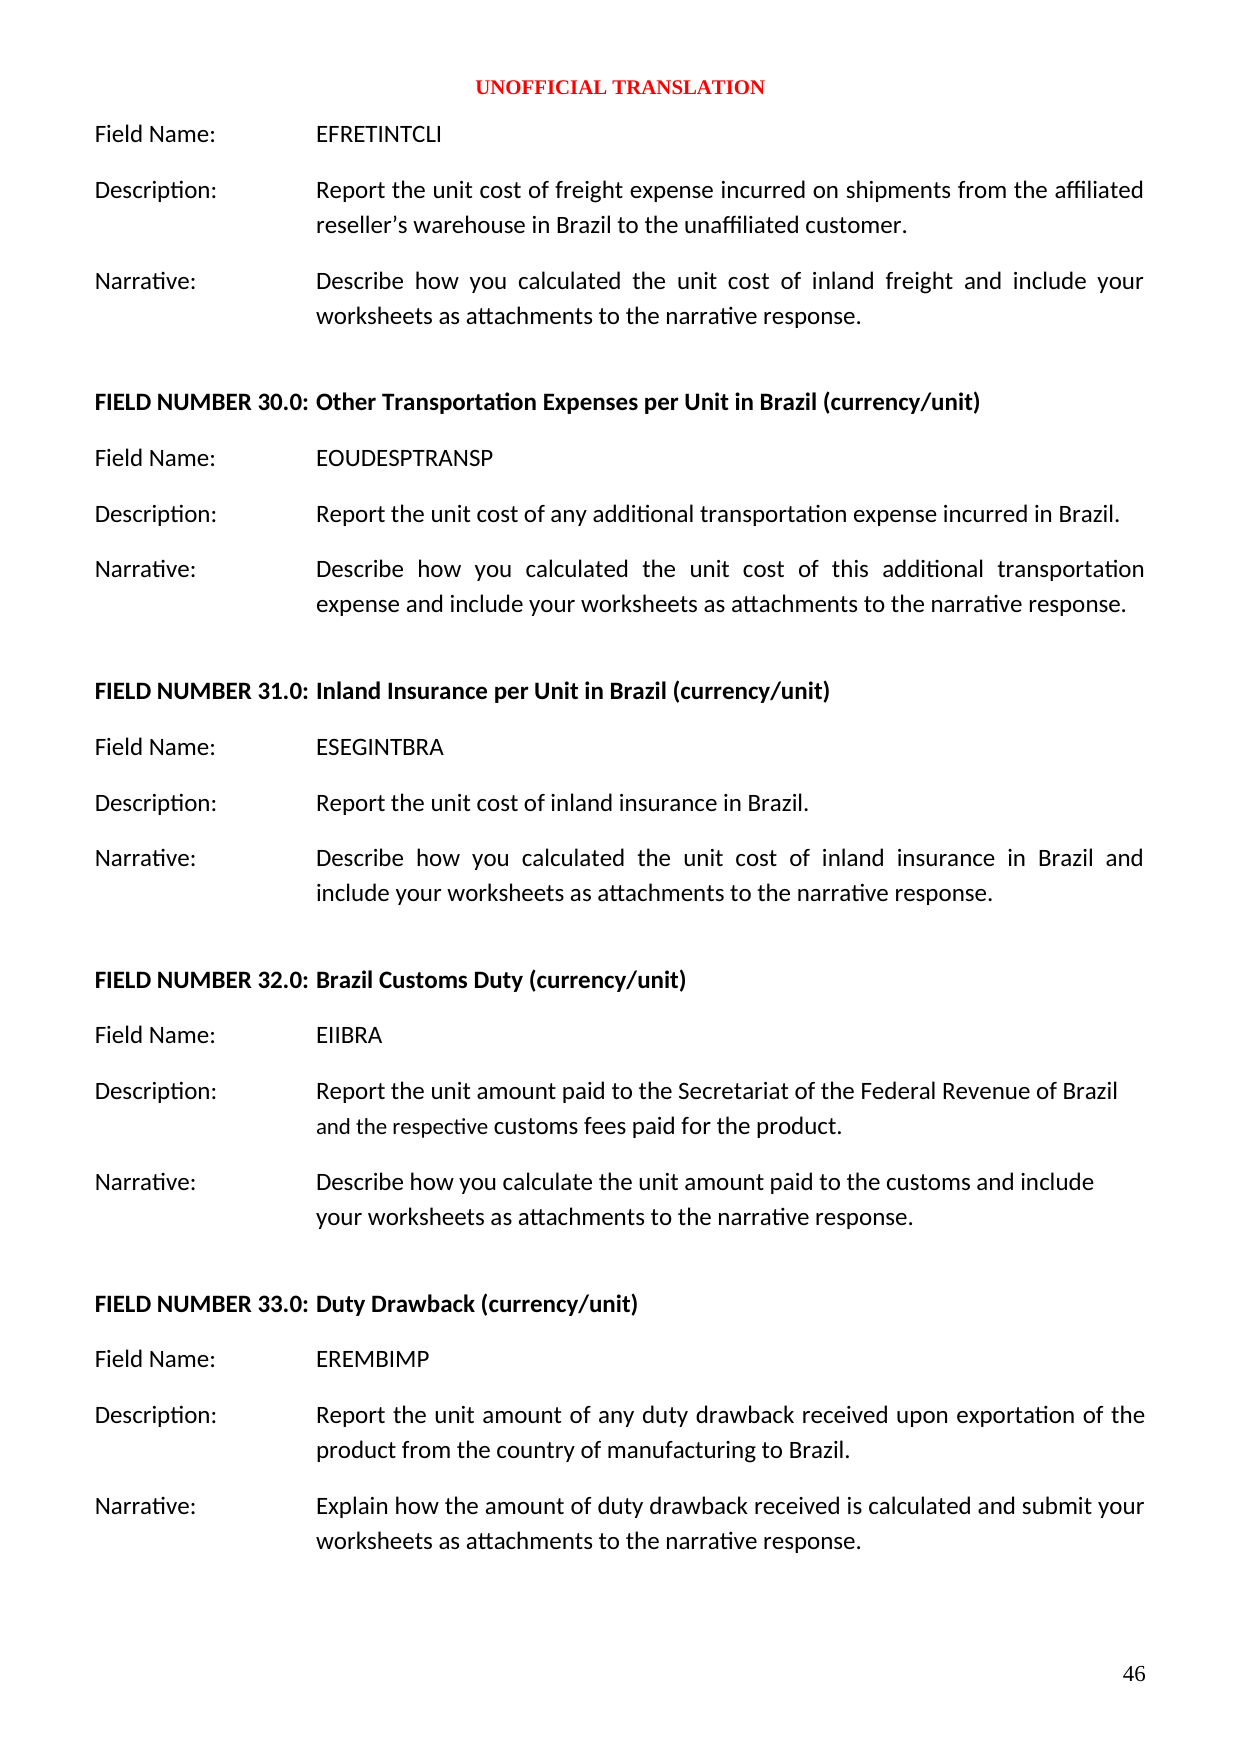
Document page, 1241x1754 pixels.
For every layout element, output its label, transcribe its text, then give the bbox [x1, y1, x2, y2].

text FIELD NUMBER 31.0: Inland Insurance per Unit in Brazil (currency/unit) [94, 675, 1146, 706]
text Narrative: Describe how you calculated the unit cost of inland freight and include your worksheets as attachments to the narrative response. [94, 265, 1146, 330]
text Description: Report the unit amount paid to the Secretariat of the Federal Revenue of Brazil and the respective customs fees paid for the product. [94, 1076, 1146, 1141]
text Narrative: Describe how you calculated the unit cost of inland insurance in Brazil and include your worksheets as attachments to the narrative response. [94, 842, 1146, 908]
text FIELD NUMBER 30.0: Other Transportation Expenses per Unit in Brazil (currency/unit) [94, 386, 1146, 417]
text Narrative: Describe how you calculate the unit amount paid to the customs and include your worksheets as attachments to the narrative response. [94, 1166, 1146, 1232]
text Field Name: EREMBIMP [94, 1343, 1146, 1374]
text Description: Report the unit cost of any additional transportation expense incurred in Brazil. [94, 498, 1146, 528]
text Description: Report the unit cost of inland insurance in Brazil. [94, 787, 1146, 817]
text FIELD NUMBER 33.0: Duty Drawback (currency/unit) [94, 1288, 1146, 1318]
text Description: Report the unit amount of any duty drawback received upon exportation of the product from the country of manufacturing to Brazil. [94, 1399, 1146, 1465]
text Field Name: EIIBRA [94, 1020, 1146, 1050]
text Narrative: Explain how the amount of duty drawback received is calculated and submit your worksheets as attachments to the narrative response. [94, 1490, 1146, 1556]
text Field Name: ESEGINTBRA [94, 731, 1146, 761]
text Field Name: EOUDESPTRANSP [94, 442, 1146, 472]
text Field Name: EFRETINTCLI [94, 118, 1146, 149]
text Narrative: Describe how you calculated the unit cost of this additional transportation expense and include your worksheets as attachments to the narrative response. [94, 554, 1146, 619]
text FIELD NUMBER 32.0: Brazil Customs Duty (currency/unit) [94, 964, 1146, 994]
text Description: Report the unit cost of freight expense incurred on shipments from the affiliated reseller’s warehouse in Brazil to the unaffiliated customer. [94, 174, 1146, 239]
